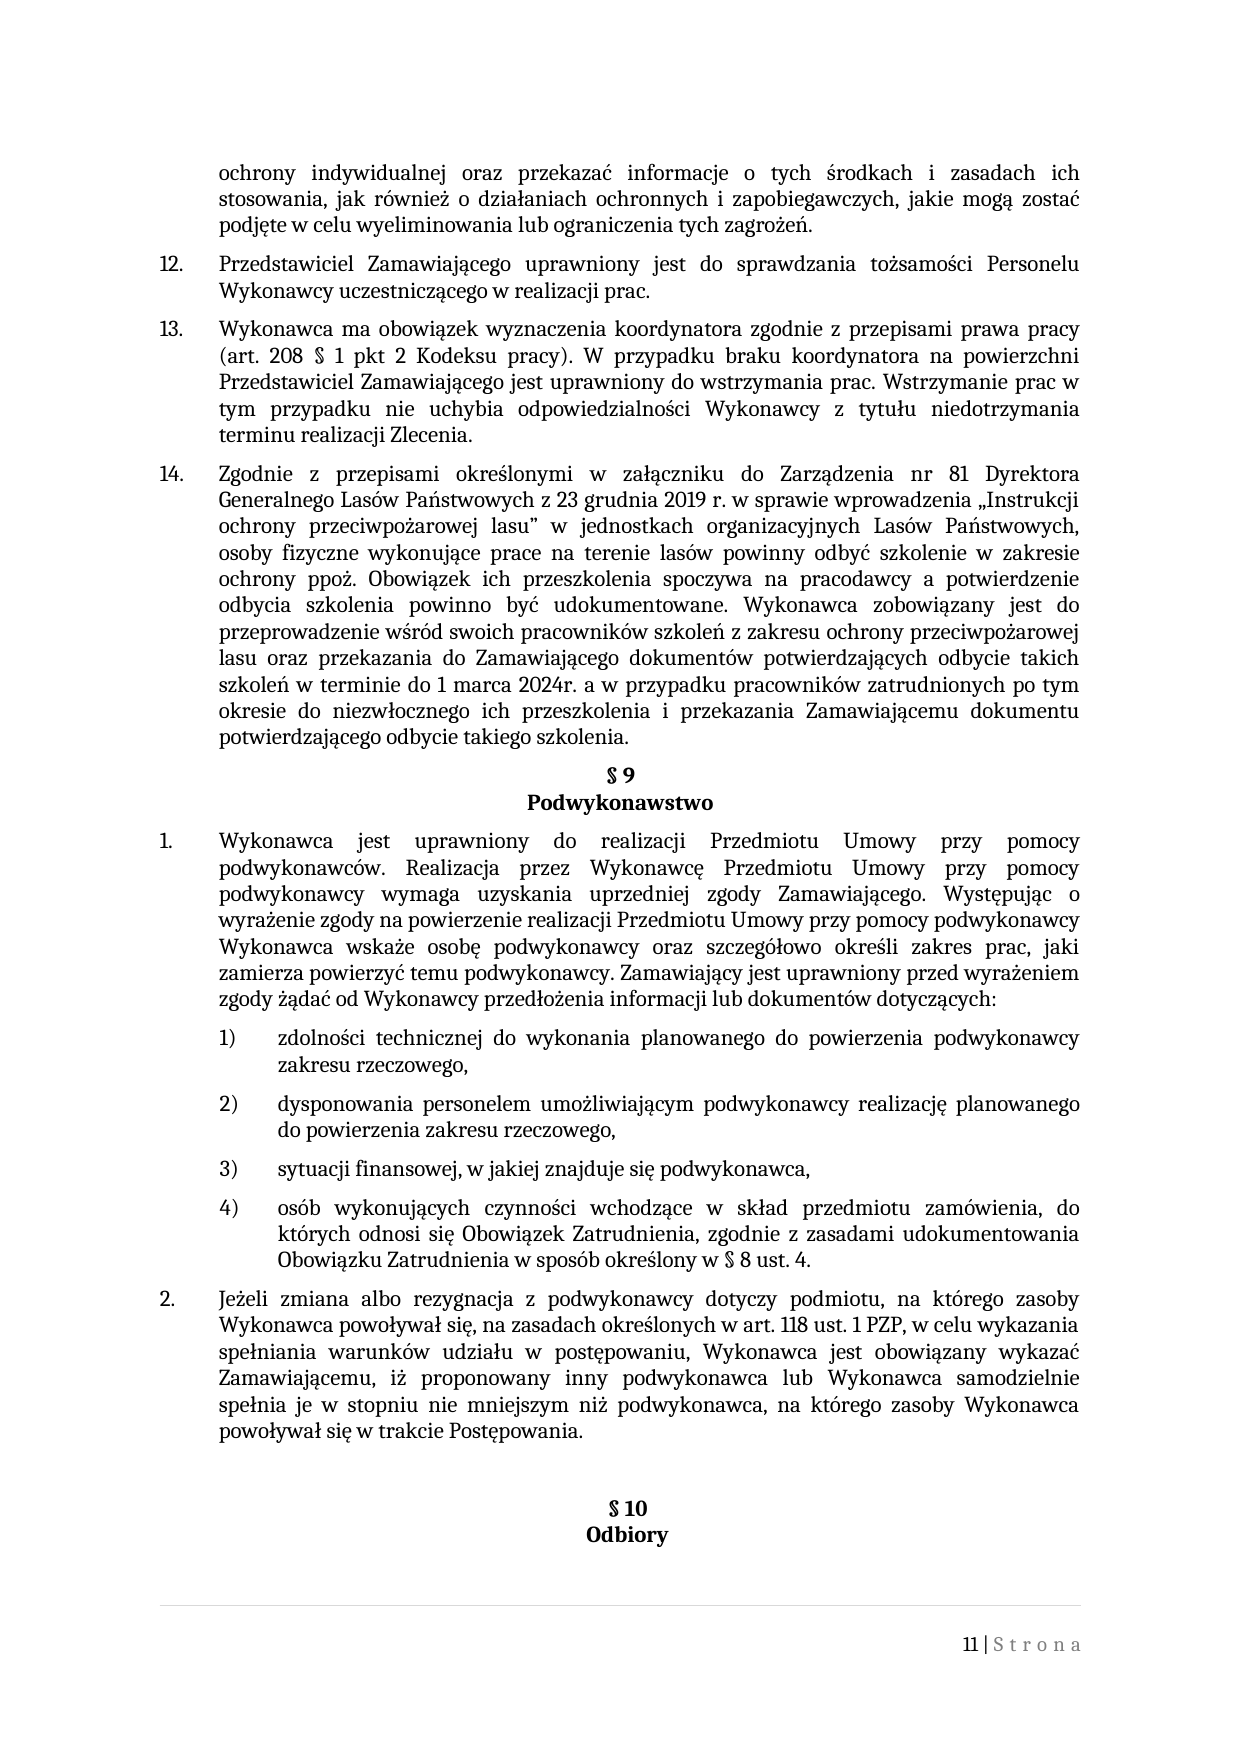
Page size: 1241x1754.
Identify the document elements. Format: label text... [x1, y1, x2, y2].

text 1) zdolności technicznej do wykonania planowanego do powierzenia podwykonawcy zakresu rzeczowego, [219, 1025, 1081, 1078]
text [159, 159, 1081, 238]
text 12. Przedstawiciel Zamawiającego uprawniony jest do sprawdzania tożsamości Personelu Wykonawcy uczestniczącego w realizacji prac. [159, 251, 1081, 304]
text 3) sytuacji finansowej, w jakiej znajduje się podwykonawca, [219, 1156, 1081, 1182]
text § 10 Odbiory [174, 1495, 1081, 1548]
text § 9 Podwykonawstwo [159, 763, 1081, 816]
list Wykonawca jest uprawniony do realizacji Przedmiotu Umowy przy pomocy podwykonawców. Realizacja przez Wykonawcę Przedmiotu Umowy przy pomocy podwykonawcy wymaga uzyskania uprzedniej zgody Zamawiającego. Występując o wyrażenie zgody na powierzenie realizacji Przedmiotu Umowy przy pomocy podwykonawcy Wykonawca wskaże osobę podwykonawcy oraz szczegółowo określi zakres prac, jaki zamierza powierzyć temu podwykonawcy. Zamawiający jest uprawniony przed wyrażeniem zgody żądać od Wykonawcy przedłożenia informacji lub dokumentów dotyczących: [159, 828, 1081, 1013]
list Jeżeli zmiana albo rezygnacja z podwykonawcy dotyczy podmiotu, na którego zasoby Wykonawca powoływał się, na zasadach określonych w art. 118 ust. 1 PZP, w celu wykazania spełniania warunków udziału w postępowaniu, Wykonawca jest obowiązany wykazać Zamawiającemu, iż proponowany inny podwykonawca lub Wykonawca samodzielnie spełnia je w stopniu nie mniejszym niż podwykonawca, na którego zasoby Wykonawca powoływał się w trakcie Postępowania. [159, 1286, 1081, 1444]
text 13. Wykonawca ma obowiązek wyznaczenia koordynatora zgodnie z przepisami prawa pracy (art. 208 § 1 pkt 2 Kodeksu pracy). W przypadku braku koordynatora na powierzchni Przedstawiciel Zamawiającego jest uprawniony do wstrzymania prac. Wstrzymanie prac w tym przypadku nie uchybia odpowiedzialności Wykonawcy z tytułu niedotrzymania terminu realizacji Zlecenia. [159, 316, 1081, 448]
text 4) osób wykonujących czynności wchodzące w skład przedmiotu zamówienia, do których odnosi się Obowiązek Zatrudnienia, zgodnie z zasadami udokumentowania Obowiązku Zatrudnienia w sposób określony w § 8 ust. 4. [219, 1194, 1081, 1273]
text 2) dysponowania personelem umożliwiającym podwykonawcy realizację planowanego do powierzenia zakresu rzeczowego, [219, 1090, 1081, 1143]
text 14. Zgodnie z przepisami określonymi w załączniku do Zarządzenia nr 81 Dyrektora Generalnego Lasów Państwowych z 23 grudnia 2019 r. w sprawie wprowadzenia „Instrukcji ochrony przeciwpożarowej lasu” w jednostkach organizacyjnych Lasów Państwowych, osoby fizyczne wykonujące prace na terenie lasów powinny odbyć szkolenie w zakresie ochrony ppoż. Obowiązek ich przeszkolenia spoczywa na pracodawcy a potwierdzenie odbycia szkolenia powinno być udokumentowane. Wykonawca zobowiązany jest do przeprowadzenie wśród swoich pracowników szkoleń z zakresu ochrony przeciwpożarowej lasu oraz przekazania do Zamawiającego dokumentów potwierdzających odbycie takich szkoleń w terminie do 1 marca 2024r. a w przypadku pracowników zatrudnionych po tym okresie do niezwłocznego ich przeszkolenia i przekazania Zamawiającemu dokumentu potwierdzającego odbycie takiego szkolenia. [159, 461, 1081, 750]
